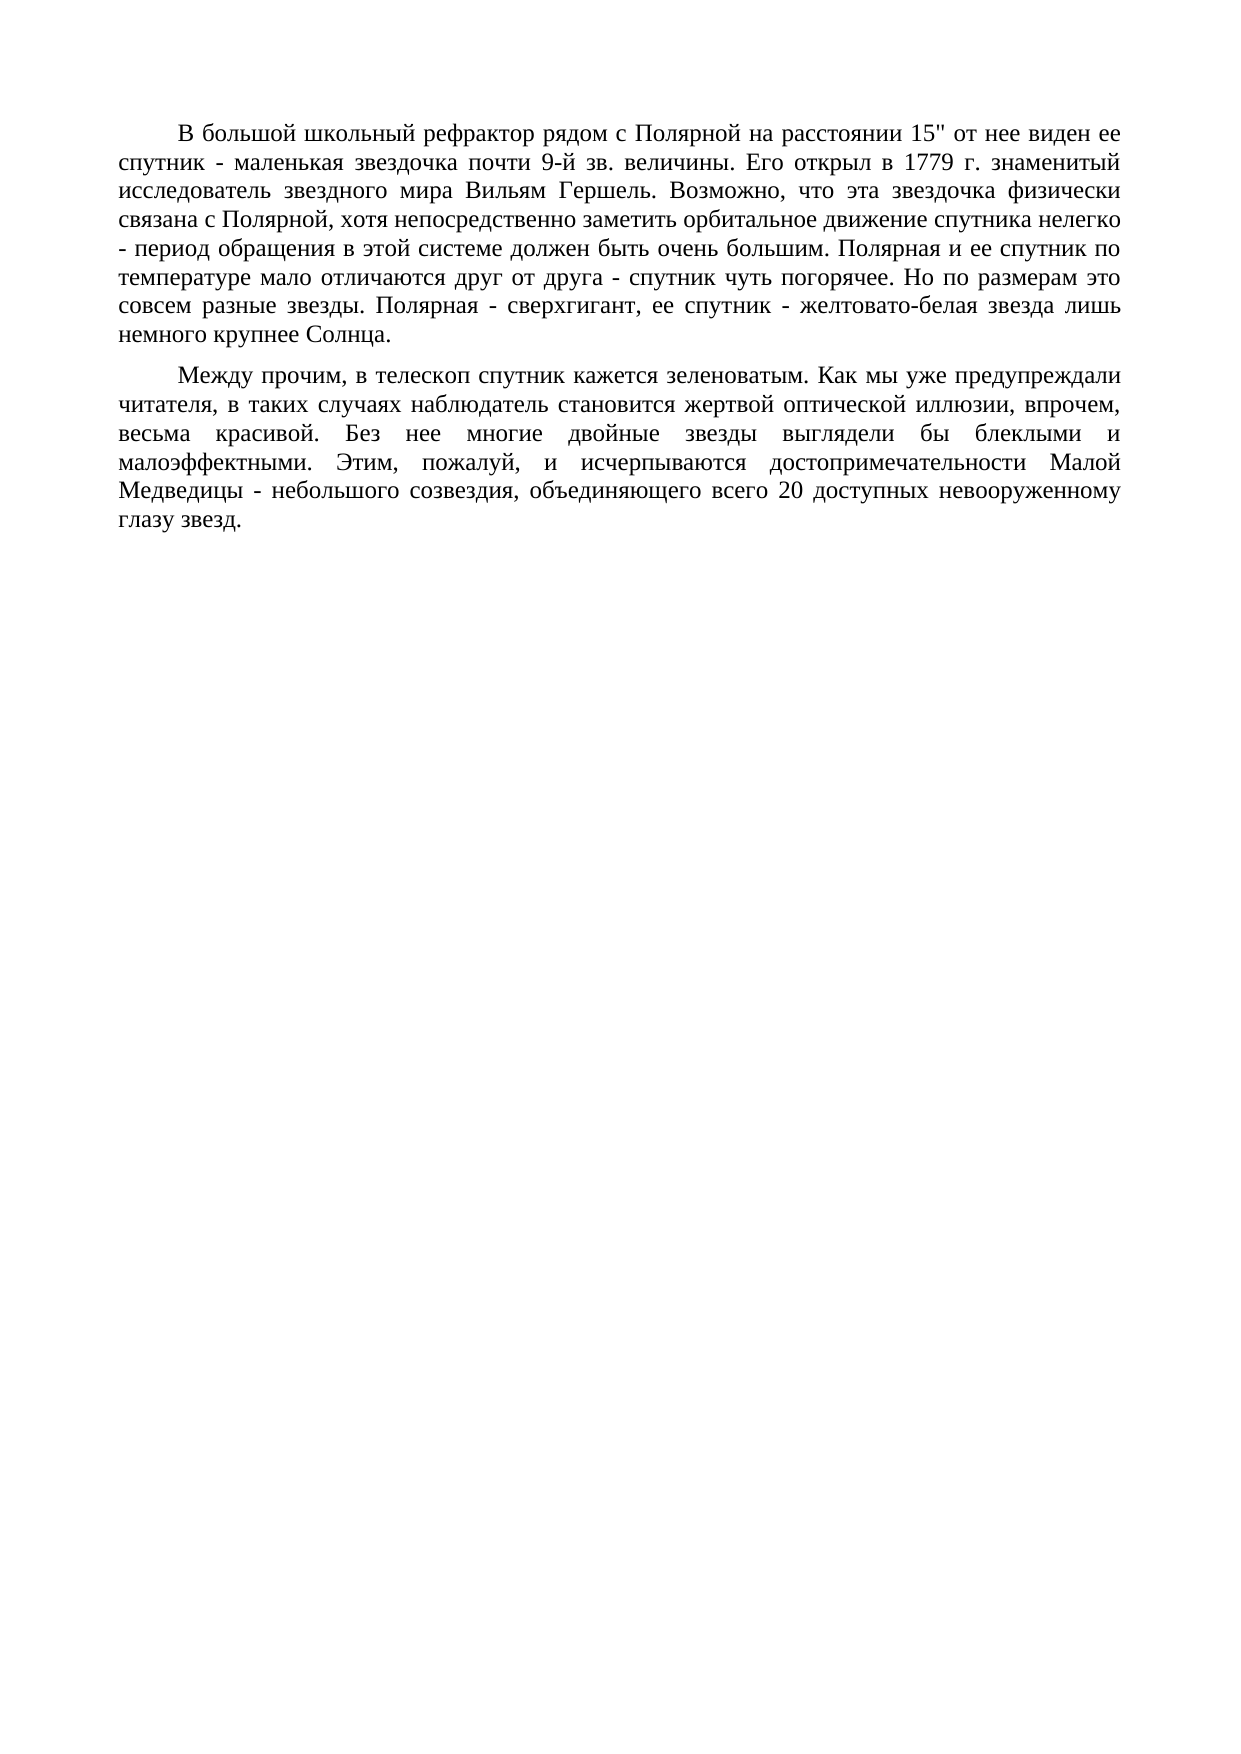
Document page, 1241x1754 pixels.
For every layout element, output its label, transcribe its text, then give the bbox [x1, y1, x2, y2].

text Между прочим, в телескоп спутник кажется зеленоватым. Как мы уже предупреждали читателя, в таких случаях наблюдатель становится жертвой оптической иллюзии, впрочем, весьма красивой. Без нее многие двойные звезды выглядели бы блеклыми и малоэффектными. Этим, пожалуй, и исчерпываются достопримечательности Малой Медведицы - небольшого созвездия, объединяющего всего 20 доступных невооруженному глазу звезд. [118, 361, 1122, 533]
text В большой школьный рефрактор рядом с Полярной на расстоянии 15" от нее виден ее спутник - маленькая звездочка почти 9-й зв. величины. Его открыл в 1779 г. знаменитый исследователь звездного мира Вильям Гершель. Возможно, что эта звездочка физически связана с Полярной, хотя непосредственно заметить орбитальное движение спутника нелегко - период обращения в этой системе должен быть очень большим. Полярная и ее спутник по температуре мало отличаются друг от друга - спутник чуть погорячее. Но по размерам это совсем разные звезды. Полярная - сверхгигант, ее спутник - желтовато-белая звезда лишь немного крупнее Солнца. [118, 118, 1122, 348]
